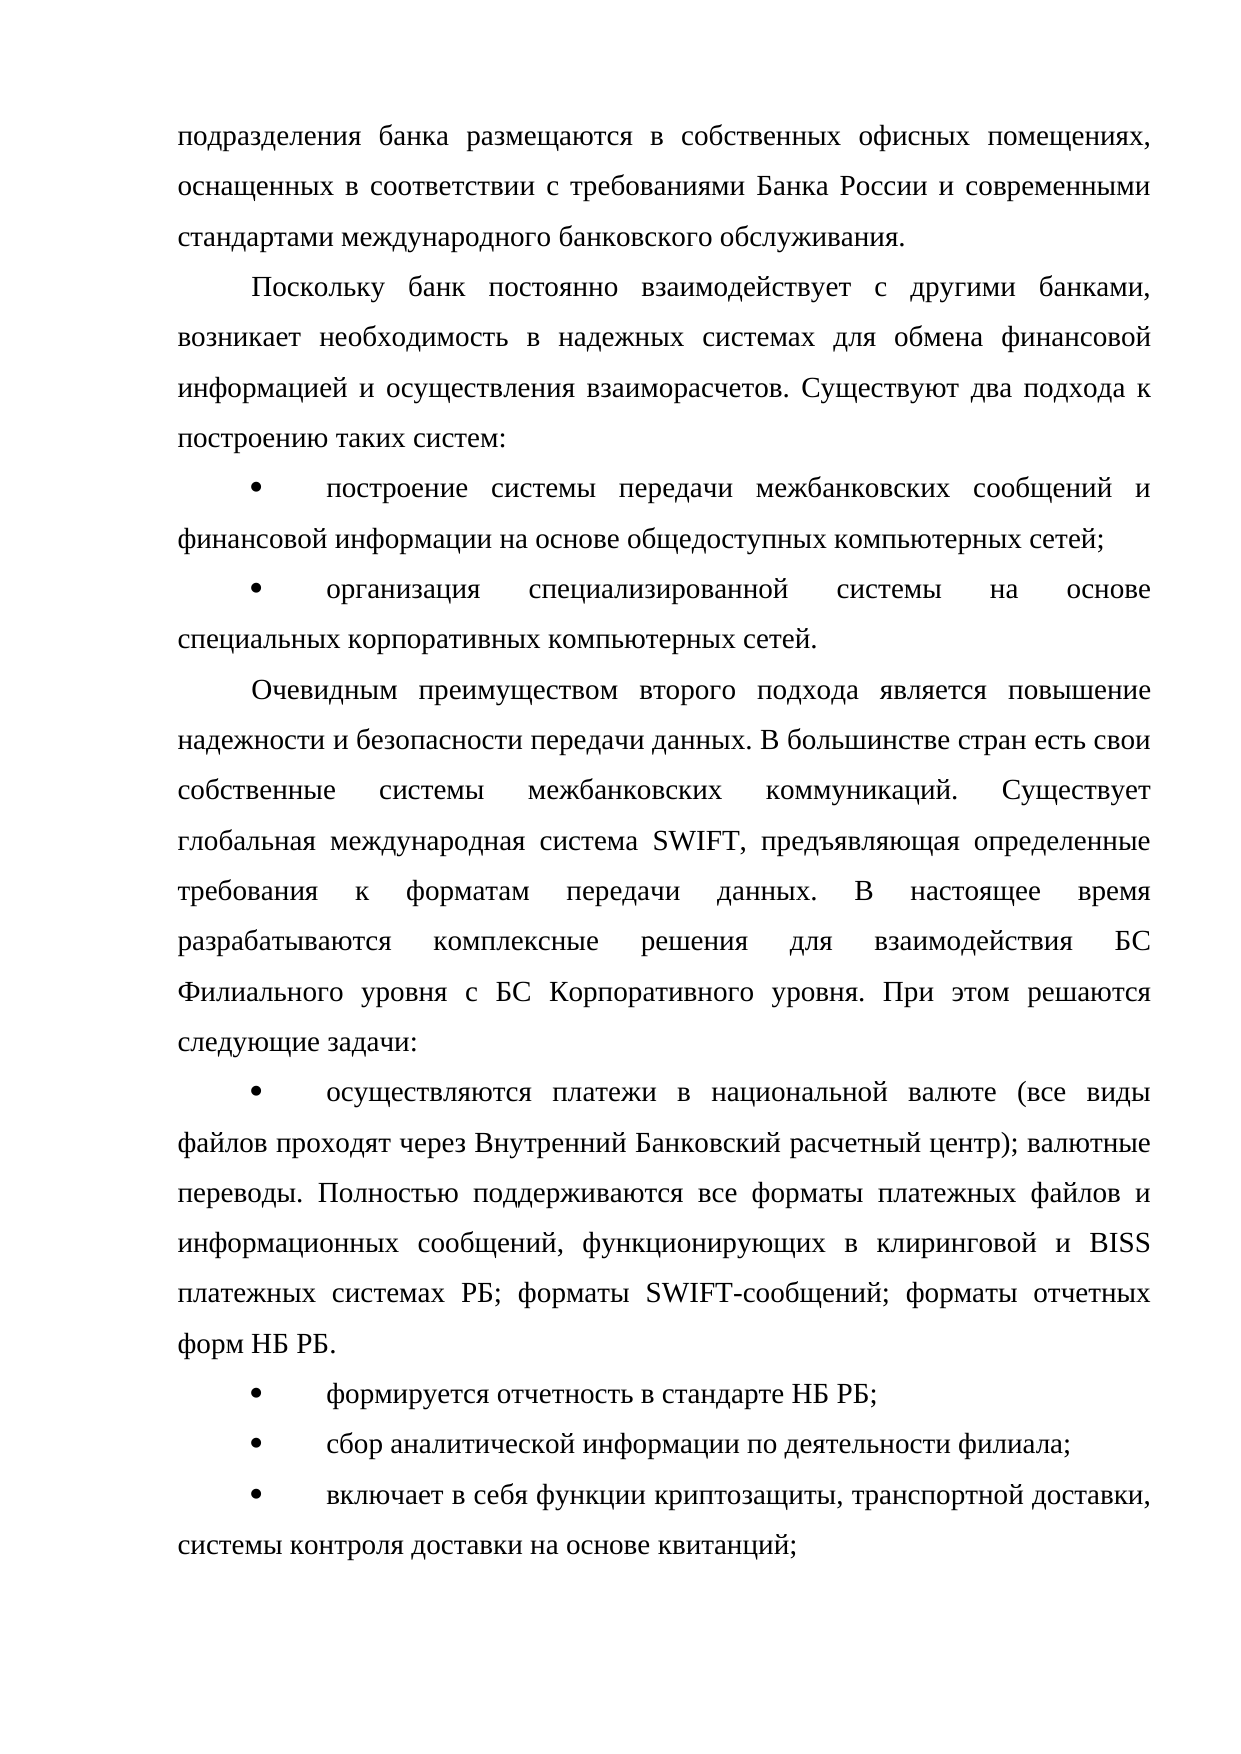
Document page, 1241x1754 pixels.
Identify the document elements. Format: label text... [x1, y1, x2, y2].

text Поскольку банк постоянно взаимодействует с другими банками, возникает необходимость в надежных системах для обмена финансовой информацией и осуществления взаиморасчетов. Существуют два подхода к построению таких систем: [177, 269, 1152, 453]
list осуществляются платежи в национальной валюте (все виды файлов проходят через Внутренний Банковский расчетный центр); валютные переводы. Полностью поддерживаются все форматы платежных файлов и информационных сообщений, функционирующих в клиринговой и BISS платежных системах РБ; форматы SWIFT-сообщений; форматы отчетных форм НБ РБ. [177, 1074, 1152, 1359]
list включает в себя функции криптозащиты, транспортной доставки, системы контроля доставки на основе квитанций; [177, 1477, 1152, 1561]
list построение системы передачи межбанковских сообщений и финансовой информации на основе общедоступных компьютерных сетей; [177, 470, 1152, 554]
list организация специализированной системы на основе специальных корпоративных компьютерных сетей. [177, 571, 1152, 655]
list формируется отчетность в стандарте НБ РБ; [177, 1376, 1152, 1410]
list сбор аналитической информации по деятельности филиала; [177, 1427, 1152, 1460]
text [177, 118, 1152, 252]
text Очевидным преимуществом второго подхода является повышение надежности и безопасности передачи данных. В большинстве стран есть свои собственные системы межбанковских коммуникаций. Существует глобальная международная система SWIFT, предъявляющая определенные требования к форматам передачи данных. В настоящее время разрабатываются комплексные решения для взаимодействия БС Филиального уровня с БС Корпоративного уровня. При этом решаются следующие задачи: [177, 672, 1152, 1057]
